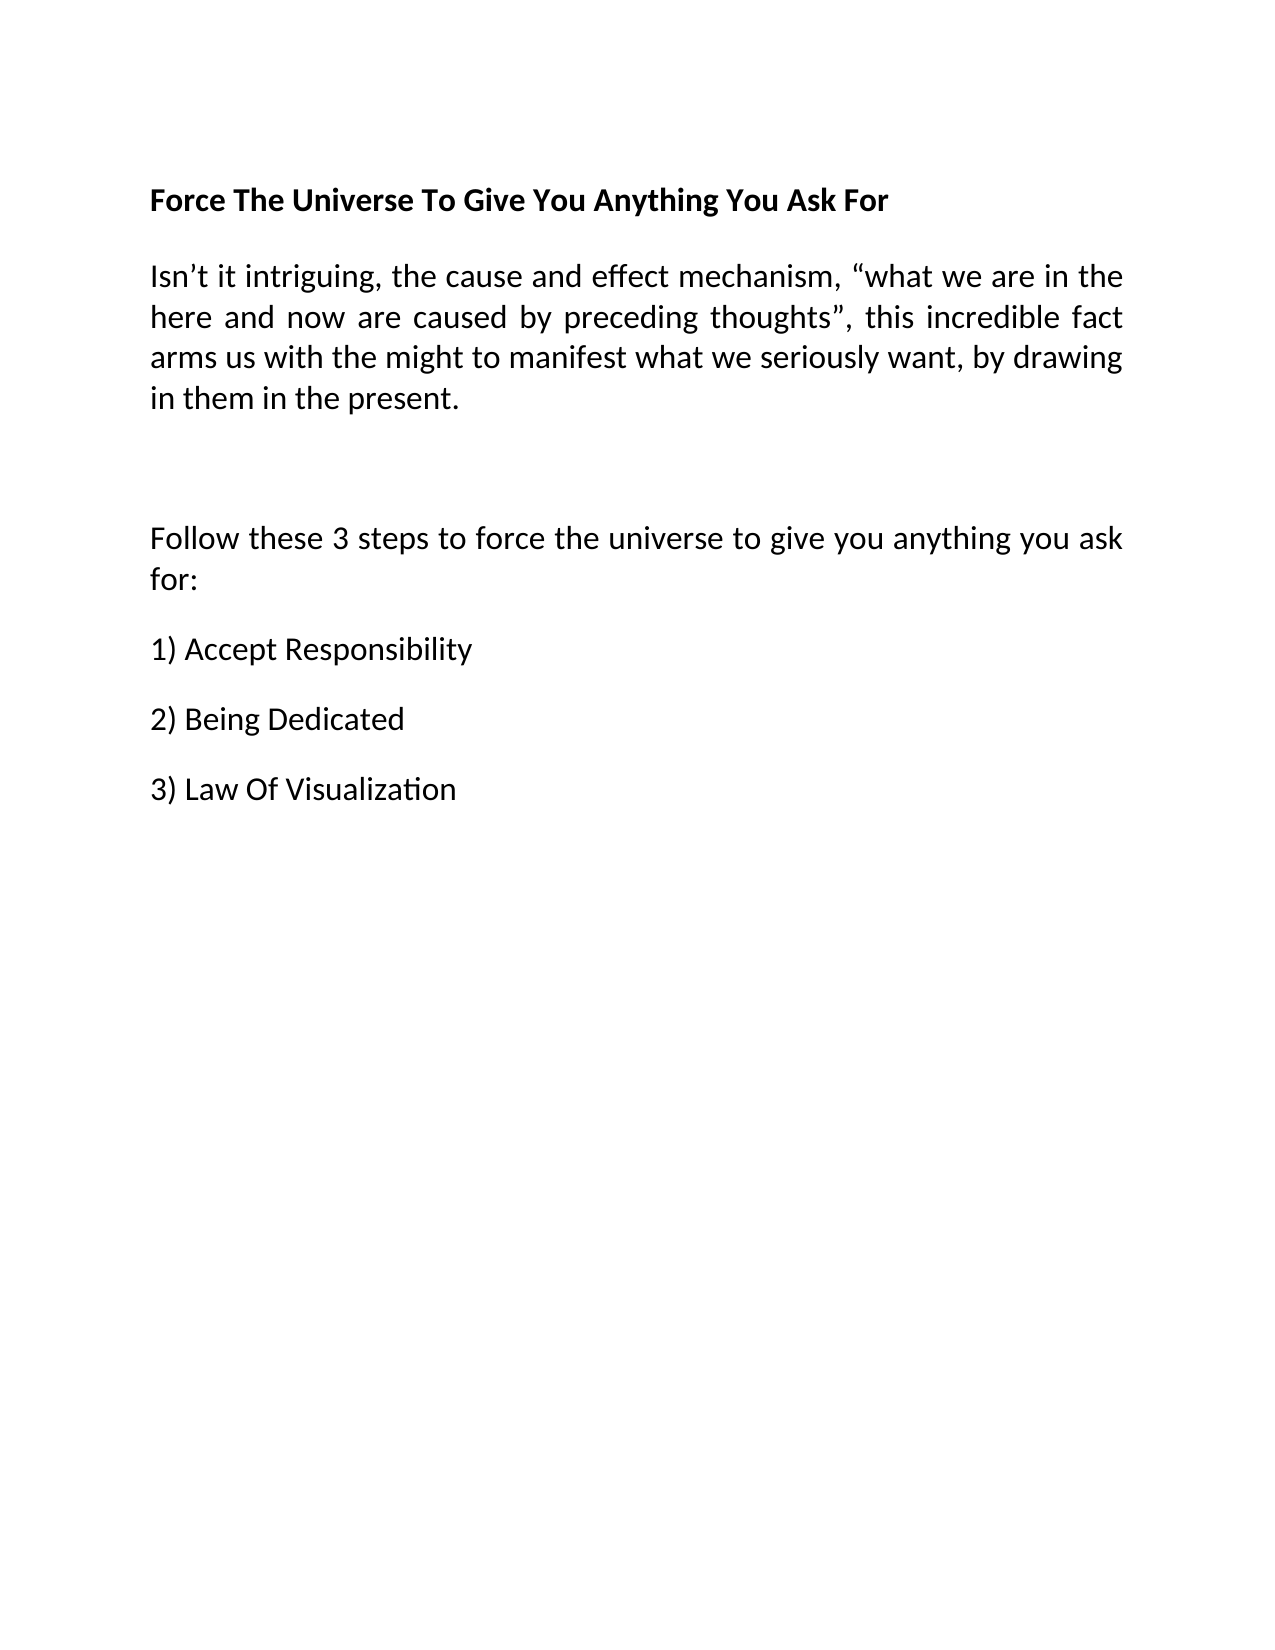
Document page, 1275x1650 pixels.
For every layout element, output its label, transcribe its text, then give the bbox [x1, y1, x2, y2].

text Isn’t it intriguing, the cause and effect mechanism, “what we are in the here and now are caused by preceding thoughts”, this incredible fact arms us with the might to manifest what we seriously want, by drawing in them in the present. [150, 255, 1125, 418]
text Force The Universe To Give You Anything You Ask For [150, 179, 1125, 220]
text Follow these 3 steps to force the universe to give you anything you ask for: [150, 517, 1125, 598]
text 2) Being Dedicated [150, 698, 1125, 738]
text 3) Law Of Visualization [150, 767, 1125, 808]
text 1) Accept Responsibility [150, 628, 1125, 668]
